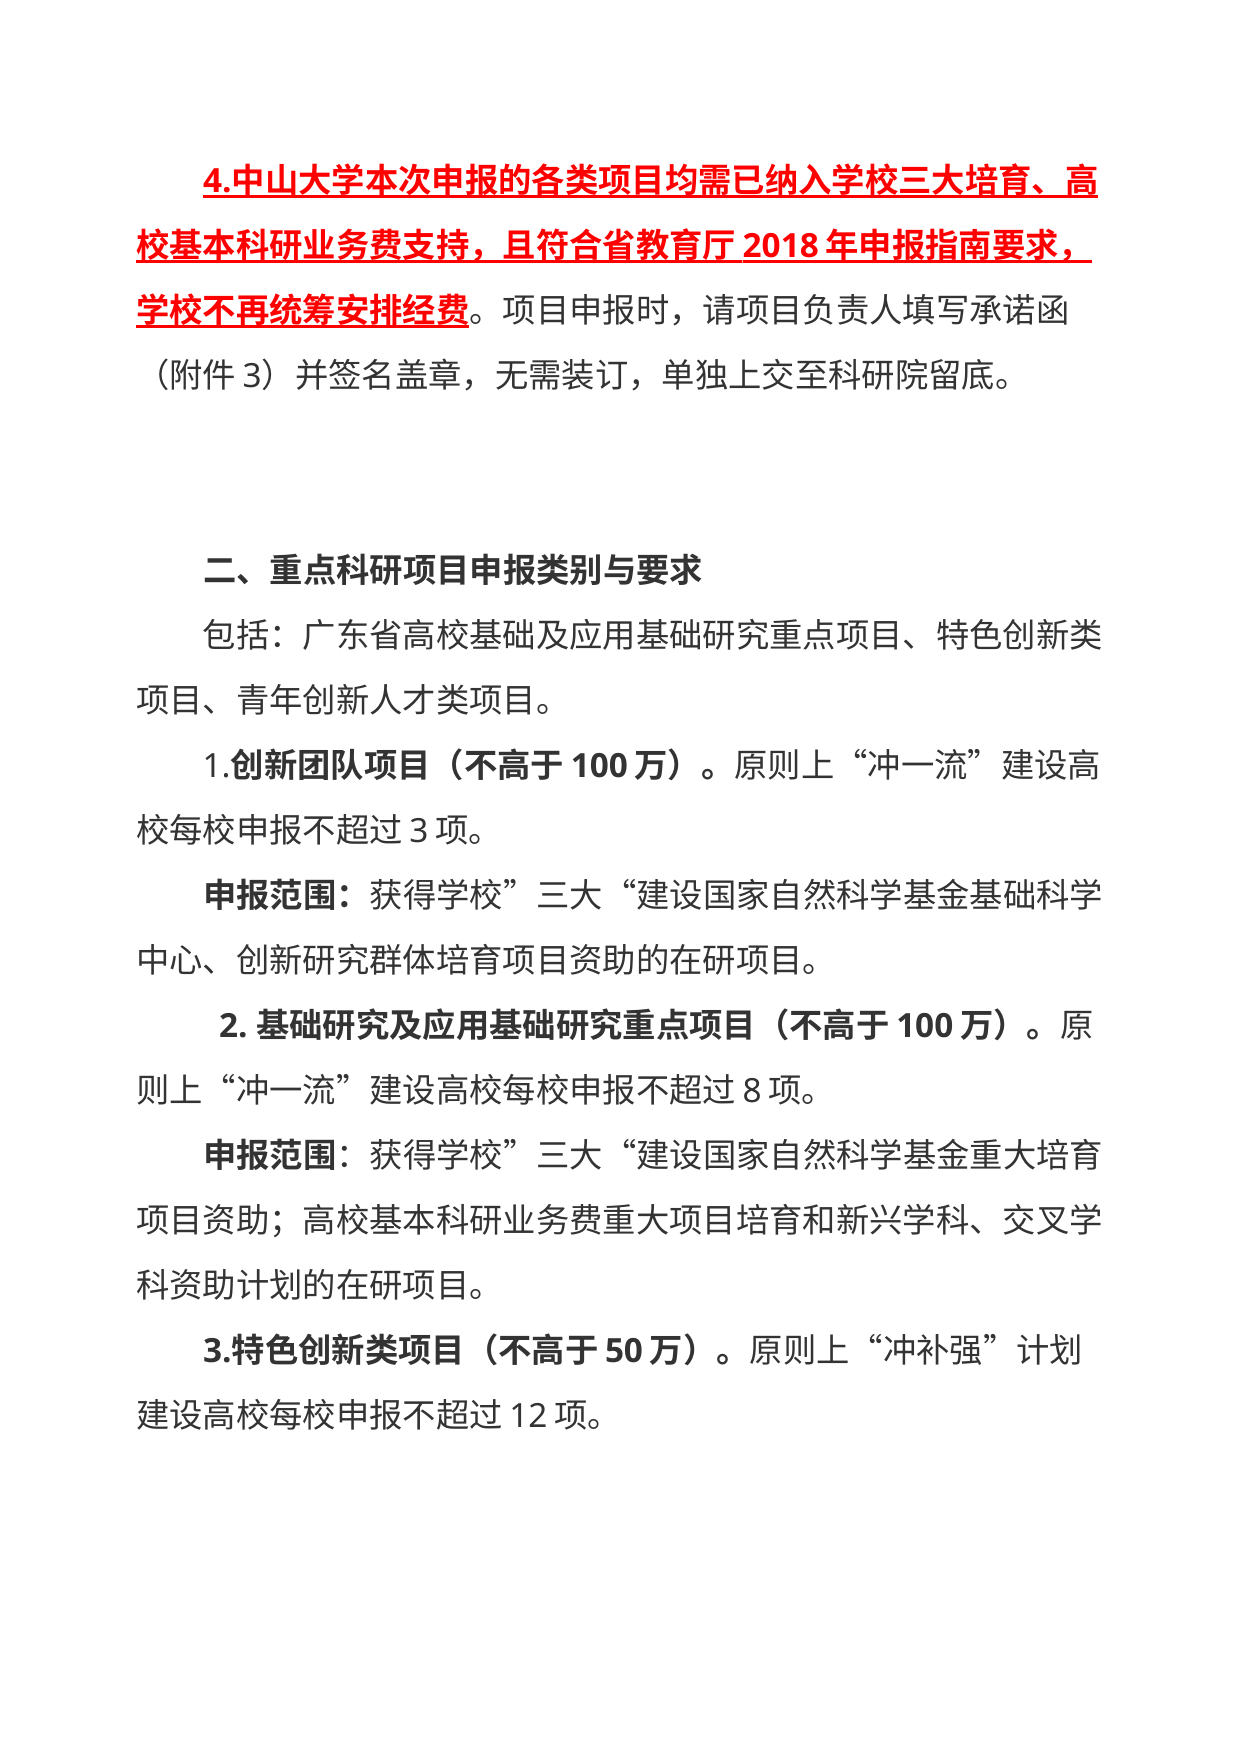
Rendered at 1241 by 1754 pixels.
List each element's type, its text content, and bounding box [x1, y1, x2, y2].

text 4.中山大学本次申报的各类项目均需已纳入学校三大培育、高校基本科研业务费支持，且符合省教育厅2018年申报指南要求，学校不再统筹安排经费。项目申报时，请项目负责人填写承诺函（附件3）并签名盖章，无需装订，单独上交至科研院留底。 [136, 146, 1104, 406]
text 申报范围：获得学校”三大“建设国家自然科学基金基础科学中心、创新研究群体培育项目资助的在研项目。 [136, 861, 1104, 991]
text 3.特色创新类项目（不高于50万）。原则上“冲补强”计划建设高校每校申报不超过12项。 [136, 1316, 1104, 1446]
text 二、重点科研项目申报类别与要求 [136, 536, 1104, 601]
text 申报范围：获得学校”三大“建设国家自然科学基金重大培育项目资助；高校基本科研业务费重大项目培育和新兴学科、交叉学科资助计划的在研项目。 [136, 1121, 1104, 1316]
text 包括：广东省高校基础及应用基础研究重点项目、特色创新类项目、青年创新人才类项目。 [136, 601, 1104, 731]
text 2. 基础研究及应用基础研究重点项目（不高于100万）。原则上“冲一流”建设高校每校申报不超过8项。 [136, 991, 1104, 1121]
text 1.创新团队项目（不高于100万）。原则上“冲一流”建设高校每校申报不超过3项。 [136, 731, 1104, 861]
